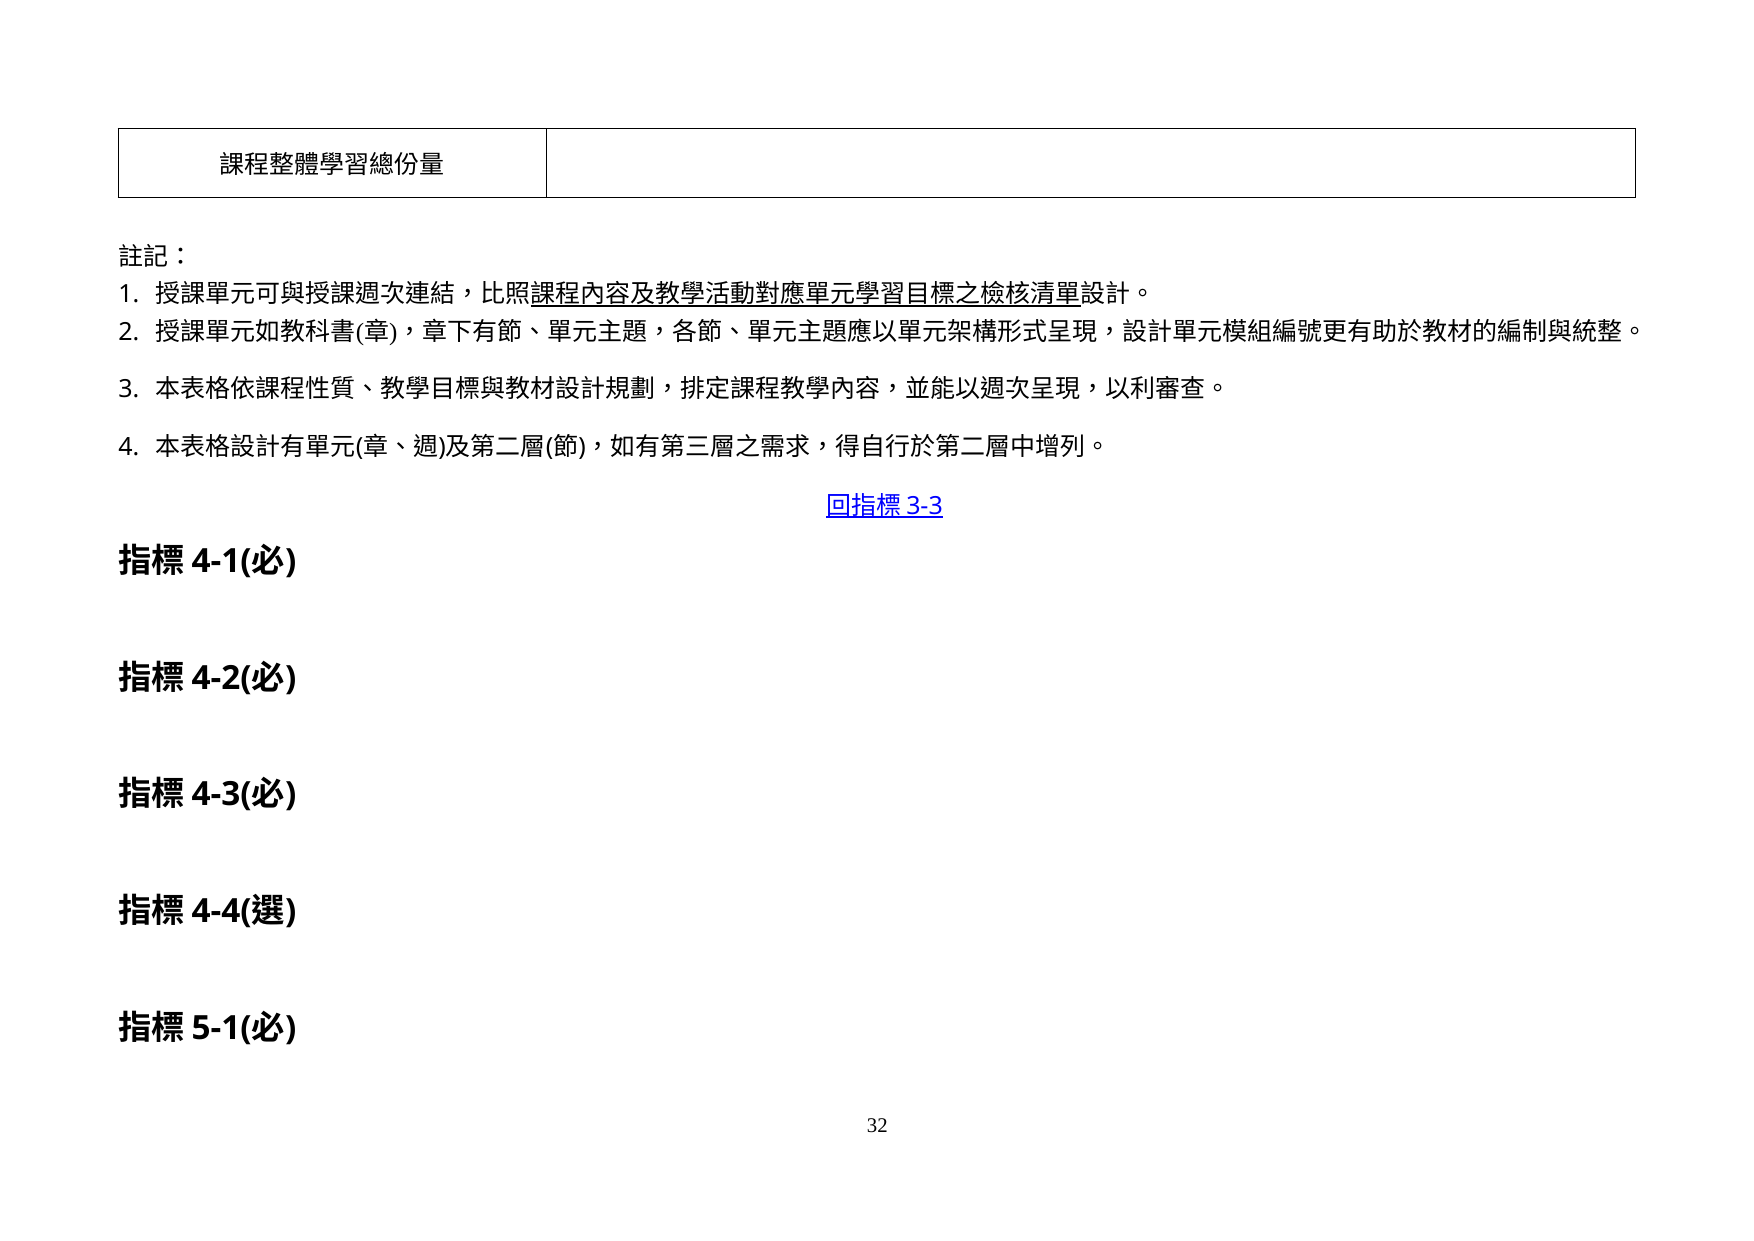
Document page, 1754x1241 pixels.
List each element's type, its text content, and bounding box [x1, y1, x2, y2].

list 本表格設計有單元(章、週)及第二層(節)，如有第三層之需求，得自行於第二層中增列。 [118, 419, 1636, 465]
text 指標4-4(選) [118, 886, 1636, 932]
list 授課單元可與授課週次連結，比照課程內容及教學活動對應單元學習目標之檢核清單設計。 [118, 273, 1636, 311]
table_cell [547, 129, 1635, 197]
list 本表格依課程性質、教學目標與教材設計規劃，排定課程教學內容，並能以週次呈現，以利審查。 [118, 361, 1636, 407]
text 指標4-1(必) [118, 536, 1636, 582]
text 指標5-1(必) [118, 1002, 1636, 1048]
text 註記： [118, 236, 1636, 273]
text 指標4-3(必) [118, 769, 1636, 815]
list 授課單元如教科書(章)，章下有節、單元主題，各節、單元主題應以單元架構形式呈現，設計單元模組編號更有助於教材的編制與統整。 [118, 311, 1636, 348]
text 回指標3-3 [118, 477, 1636, 523]
table_cell 課程整體學習總份量 [119, 129, 546, 197]
text 指標4-2(必) [118, 652, 1636, 698]
